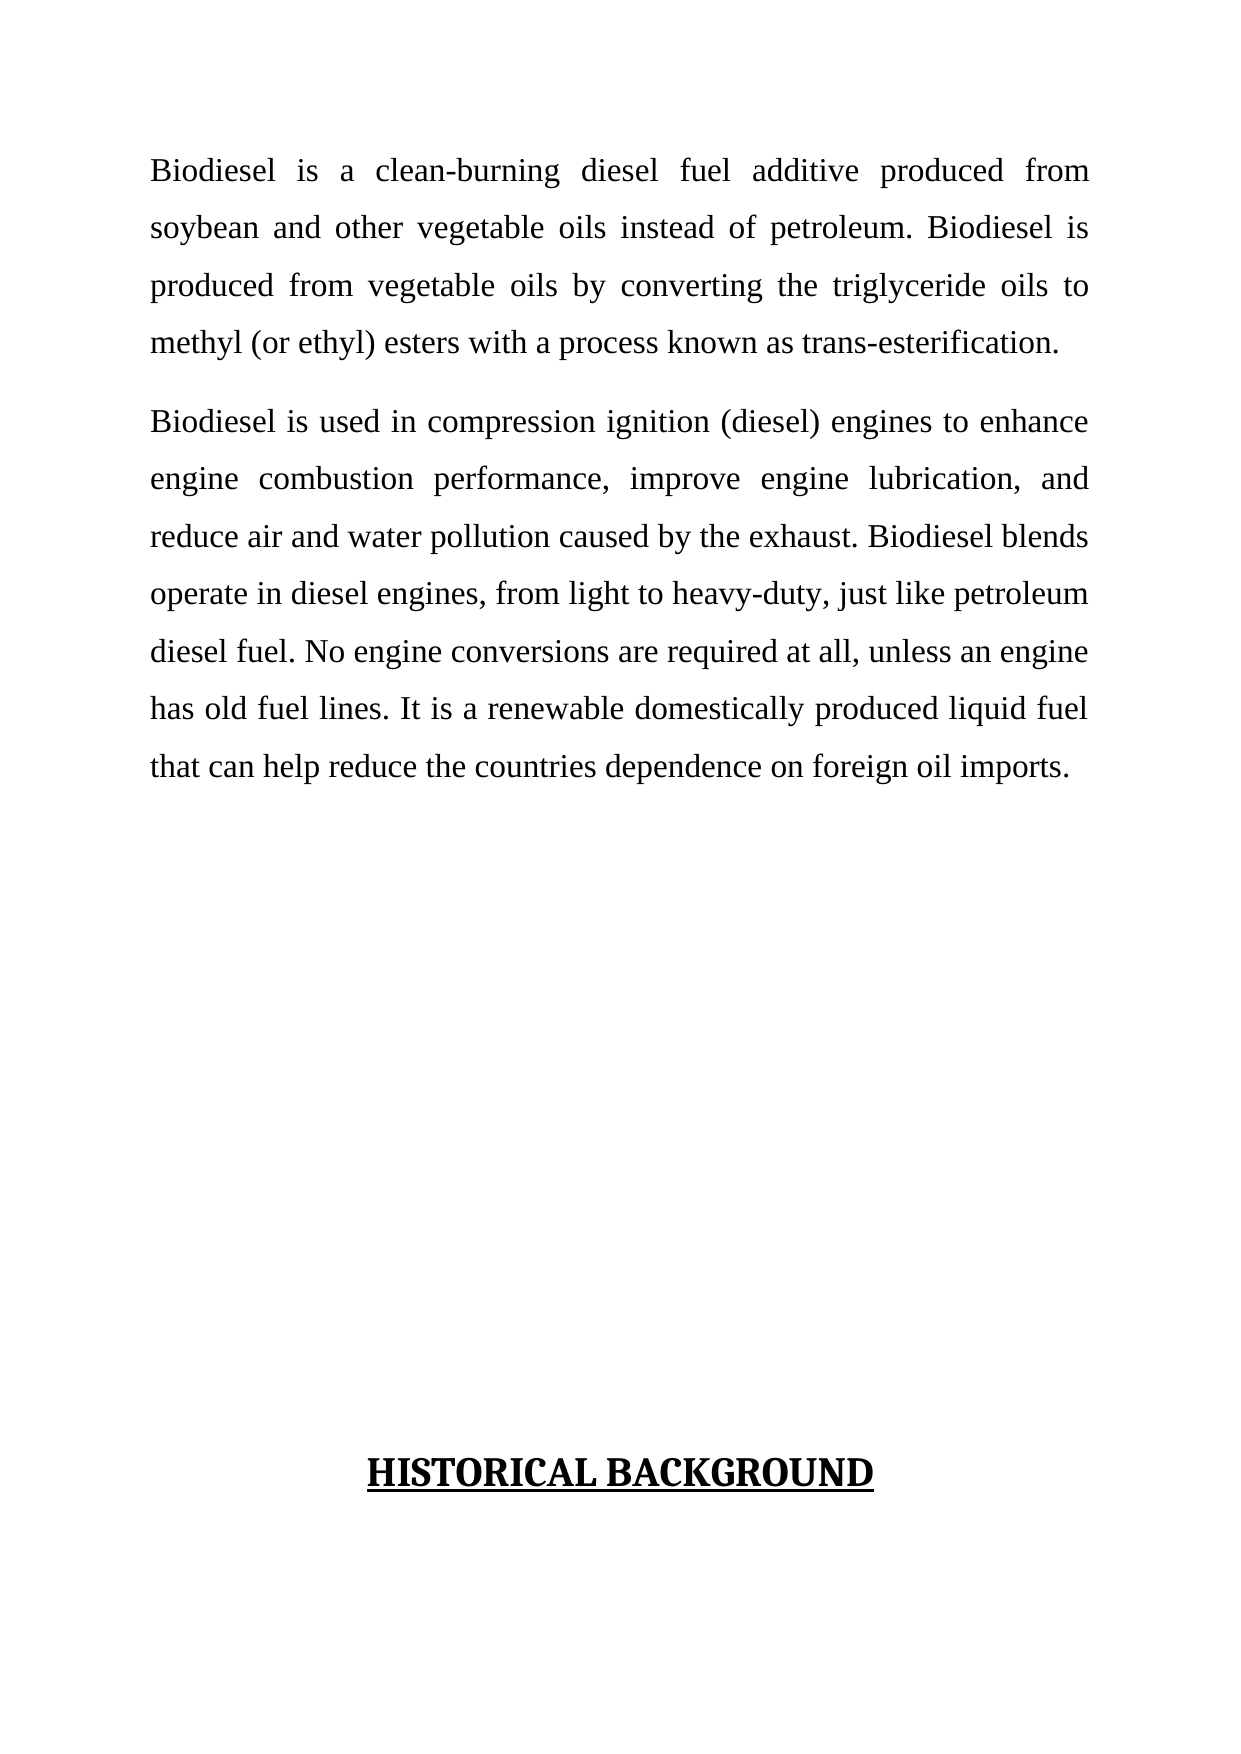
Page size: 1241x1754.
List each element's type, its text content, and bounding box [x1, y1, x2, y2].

text Biodiesel is used in compression ignition (diesel) engines to enhance engine combustion performance, improve engine lubrication, and reduce air and water pollution caused by the exhaust. Biodiesel blends operate in diesel engines, from light to heavy-duty, just like petroleum diesel fuel. No engine conversions are required at all, unless an engine has old fuel lines. It is a renewable domestically produced liquid fuel that can help reduce the countries dependence on foreign oil imports. [150, 401, 1090, 784]
text HISTORICAL BACKGROUND [150, 1448, 1090, 1496]
text Biodiesel is a clean-burning diesel fuel additive produced from soybean and other vegetable oils instead of petroleum. Biodiesel is produced from vegetable oils by converting the triglyceride oils to methyl (or ethyl) esters with a process known as trans-esterification. [150, 150, 1090, 361]
